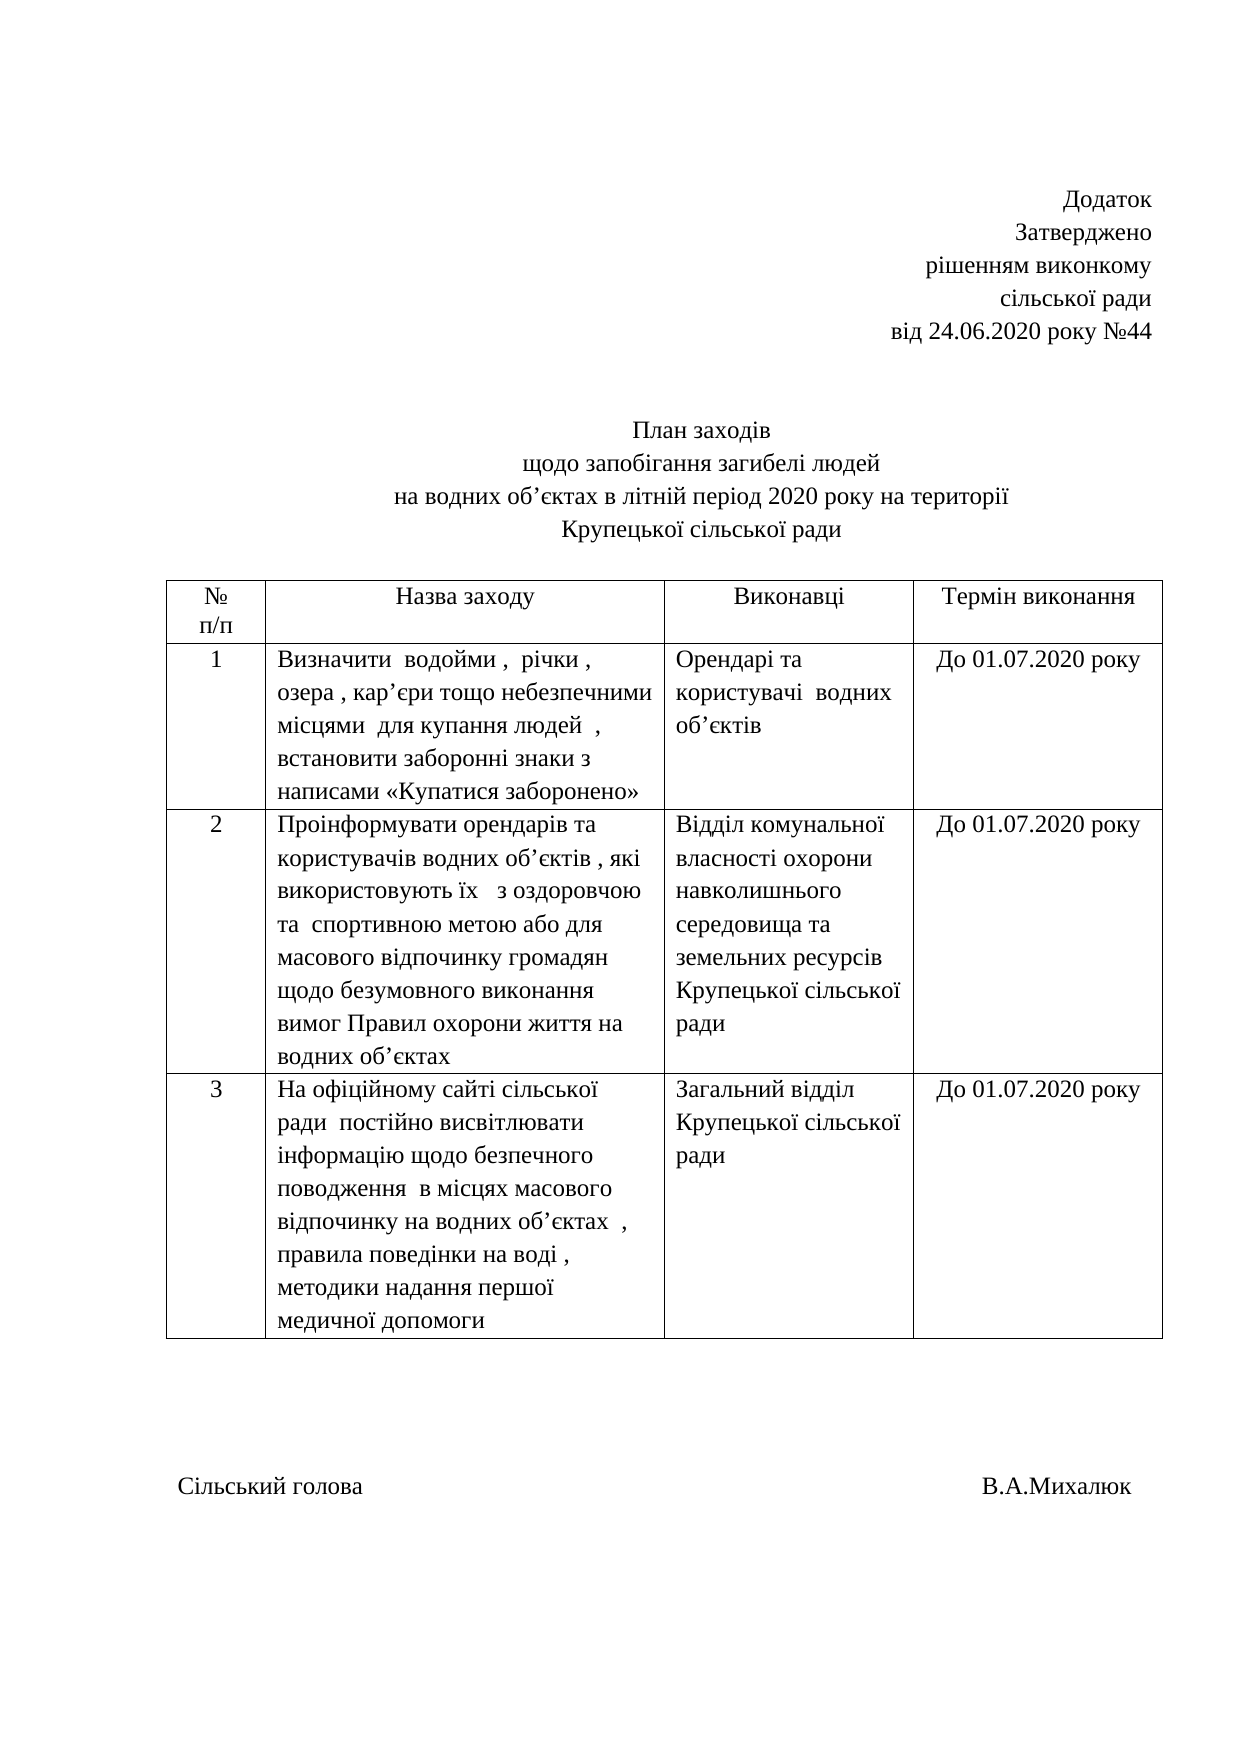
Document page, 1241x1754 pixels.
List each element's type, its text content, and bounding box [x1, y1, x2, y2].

table_cell 1 [167, 644, 265, 808]
table_cell До 01.07.2020 року [914, 810, 1162, 1073]
table_header Термін виконання [914, 581, 1162, 643]
table_cell До 01.07.2020 року [914, 644, 1162, 808]
table_header № п/п [167, 581, 265, 643]
text сільської ради [177, 283, 1152, 312]
text рішенням виконкому [177, 250, 1152, 279]
table_cell 2 [167, 810, 265, 1073]
table_cell Орендарі та користувачі водних об’єктів [665, 644, 913, 808]
table_cell Загальний відділ Крупецької сільської ради [665, 1074, 913, 1338]
table_cell Визначити водойми , річки , озера , кар’єри тощо небезпечними місцями для купання людей , встановити заборонні знаки з написами «Купатися заборонено» [266, 644, 664, 808]
table_cell Відділ комунальної власності охорони навколишнього середовища та земельних ресурсів Крупецької сільської ради [665, 810, 913, 1073]
table_cell 3 [167, 1074, 265, 1338]
text Крупецької сільської ради [177, 514, 1152, 543]
text від 24.06.2020 року №44 [177, 316, 1152, 345]
text Затверджено [177, 217, 1152, 246]
text щодо запобігання загибелі людей [177, 448, 1152, 477]
table_header Назва заходу [266, 581, 664, 643]
text Сільський голова В.А.Михалюк [177, 1471, 1152, 1500]
text на водних об’єктах в літній період 2020 року на території [177, 481, 1152, 510]
table_cell На офіційному сайті сільської ради постійно висвітлювати інформацію щодо безпечного поводження в місцях масового відпочинку на водних об’єктах , правила поведінки на воді , методики надання першої медичної допомоги [266, 1074, 664, 1338]
text План заходів [177, 415, 1152, 444]
table_header Виконавці [665, 581, 913, 643]
table_cell Проінформувати орендарів та користувачів водних об’єктів , які використовують їх з оздоровчою та спортивною метою або для масового відпочинку громадян щодо безумовного виконання вимог Правил охорони життя на водних об’єктах [266, 810, 664, 1073]
text Додаток [177, 184, 1152, 213]
table_cell До 01.07.2020 року [914, 1074, 1162, 1338]
